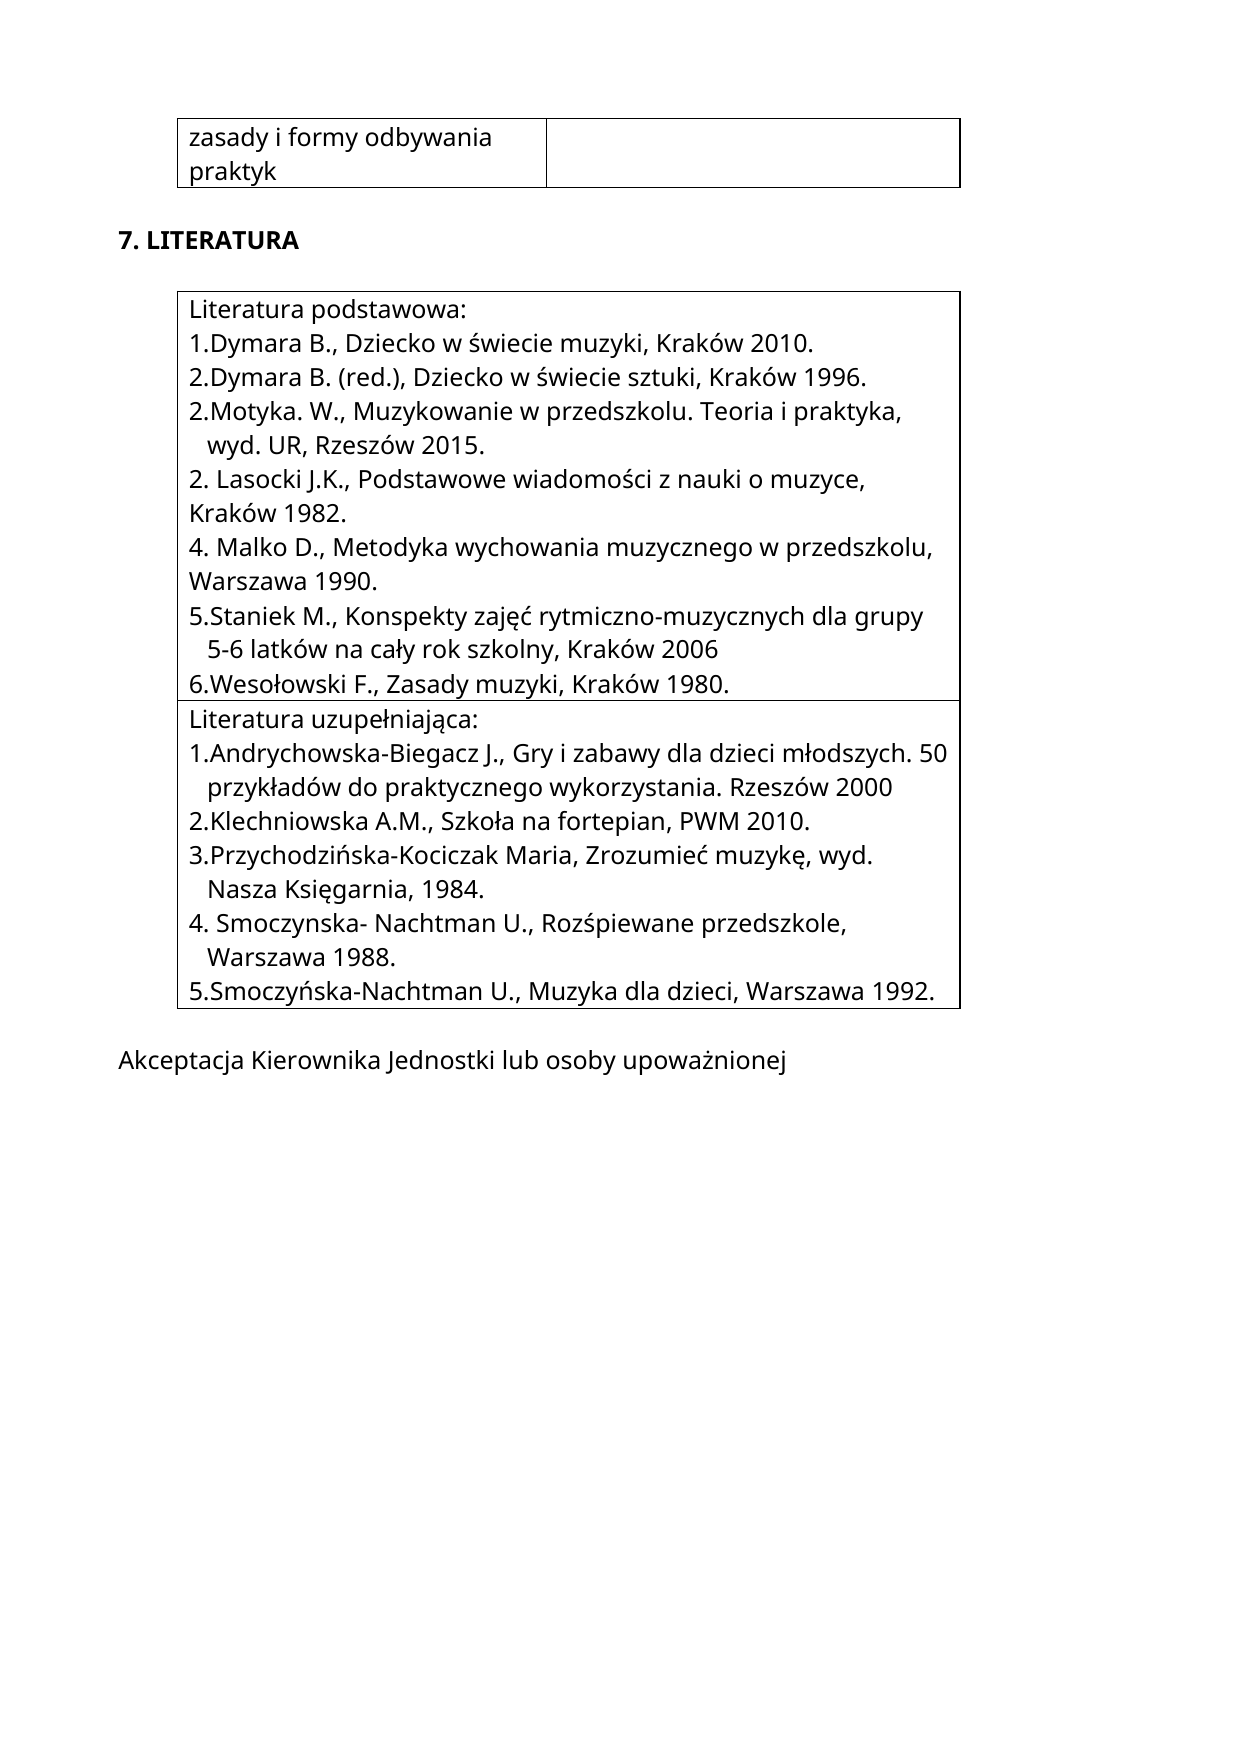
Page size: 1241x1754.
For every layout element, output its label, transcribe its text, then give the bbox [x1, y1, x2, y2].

table_cell zasady i formy odbywania praktyk [178, 119, 546, 187]
table_cell Literatura uzupełniająca: 1.Andrychowska-Biegacz J., Gry i zabawy dla dzieci młodszych. 50 przykładów do praktycznego wykorzystania. Rzeszów 2000 2.Klechniowska A.M., Szkoła na fortepian, PWM 2010. 3.Przychodzińska-Kociczak Maria, Zrozumieć muzykę, wyd. Nasza Księgarnia, 1984. 4. Smoczynska- Nachtman U., Rozśpiewane przedszkole, Warszawa 1988. 5.Smoczyńska-Nachtman U., Muzyka dla dzieci, Warszawa 1992. [178, 701, 959, 1008]
table_cell [547, 119, 959, 187]
text Akceptacja Kierownika Jednostki lub osoby upoważnionej [118, 1043, 1122, 1077]
table_header Literatura podstawowa: 1.Dymara B., Dziecko w świecie muzyki, Kraków 2010. 2.Dymara B. (red.), Dziecko w świecie sztuki, Kraków 1996. 2.Motyka. W., Muzykowanie w przedszkolu. Teoria i praktyka, wyd. UR, Rzeszów 2015. 2. Lasocki J.K., Podstawowe wiadomości z nauki o muzyce, Kraków 1982. 4. Malko D., Metodyka wychowania muzycznego w przedszkolu, Warszawa 1990. 5.Staniek M., Konspekty zajęć rytmiczno-muzycznych dla grupy 5-6 latków na cały rok szkolny, Kraków 2006 6.Wesołowski F., Zasady muzyki, Kraków 1980. [178, 292, 959, 700]
text 7. LITERATURA [118, 222, 1122, 256]
